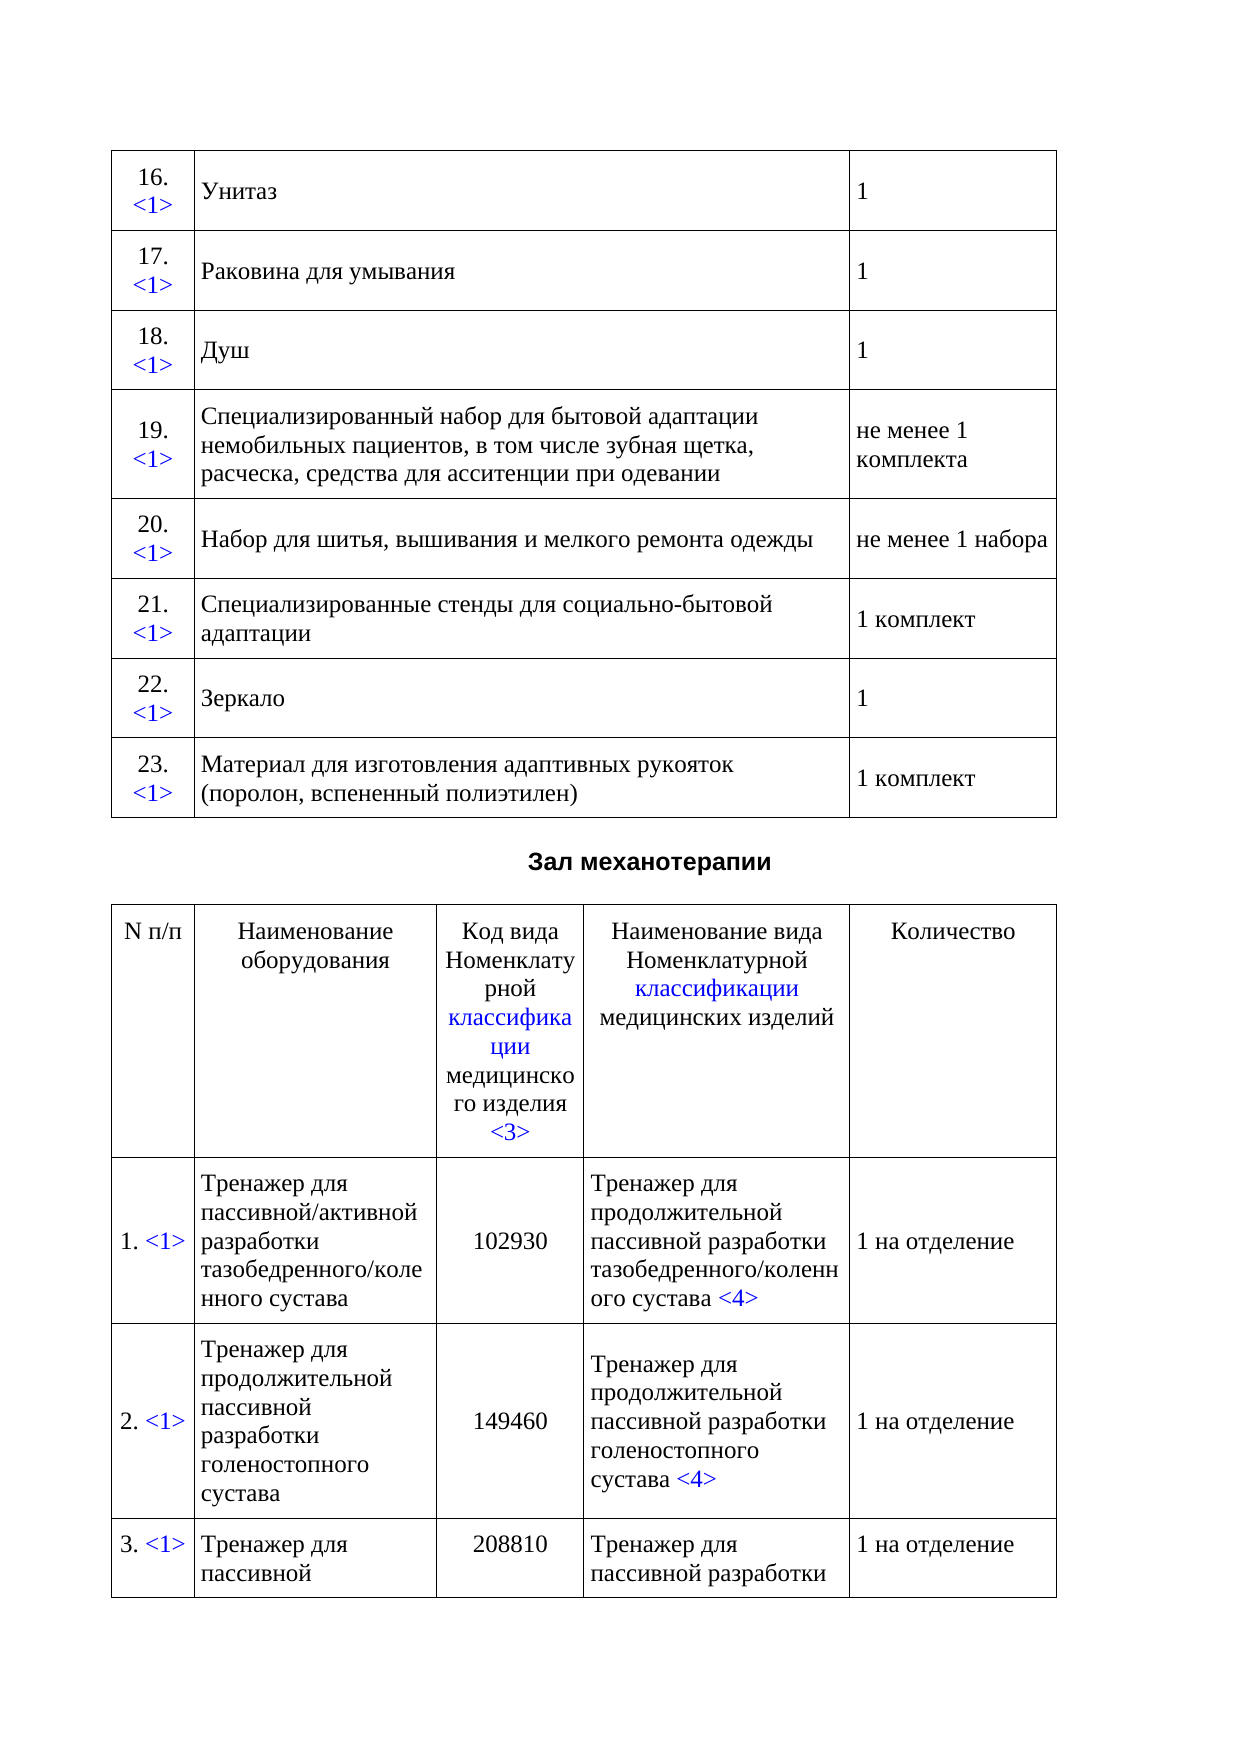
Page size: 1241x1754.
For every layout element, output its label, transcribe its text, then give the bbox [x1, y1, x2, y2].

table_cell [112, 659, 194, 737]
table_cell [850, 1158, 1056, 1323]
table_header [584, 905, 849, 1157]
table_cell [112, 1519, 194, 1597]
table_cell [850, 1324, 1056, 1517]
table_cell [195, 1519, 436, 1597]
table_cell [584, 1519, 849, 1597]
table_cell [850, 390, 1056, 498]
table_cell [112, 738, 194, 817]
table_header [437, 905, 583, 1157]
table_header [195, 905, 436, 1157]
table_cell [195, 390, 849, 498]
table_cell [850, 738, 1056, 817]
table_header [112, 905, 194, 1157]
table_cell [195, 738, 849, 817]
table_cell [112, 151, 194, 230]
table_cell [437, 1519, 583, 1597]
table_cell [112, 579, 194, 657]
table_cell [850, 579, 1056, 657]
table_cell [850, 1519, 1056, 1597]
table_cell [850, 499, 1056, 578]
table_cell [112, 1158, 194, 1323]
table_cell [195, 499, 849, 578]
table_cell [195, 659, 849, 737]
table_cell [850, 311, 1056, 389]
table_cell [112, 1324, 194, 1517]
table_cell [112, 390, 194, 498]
title Зал механотерапии [118, 847, 1181, 876]
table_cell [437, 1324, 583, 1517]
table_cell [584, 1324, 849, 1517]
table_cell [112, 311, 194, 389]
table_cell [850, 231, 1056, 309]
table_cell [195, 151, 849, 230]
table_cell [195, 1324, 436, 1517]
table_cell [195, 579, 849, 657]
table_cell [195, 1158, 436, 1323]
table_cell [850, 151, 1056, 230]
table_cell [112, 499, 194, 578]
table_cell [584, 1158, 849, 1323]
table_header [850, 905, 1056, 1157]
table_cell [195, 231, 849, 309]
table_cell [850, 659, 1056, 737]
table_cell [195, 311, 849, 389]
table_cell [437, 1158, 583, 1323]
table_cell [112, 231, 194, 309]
